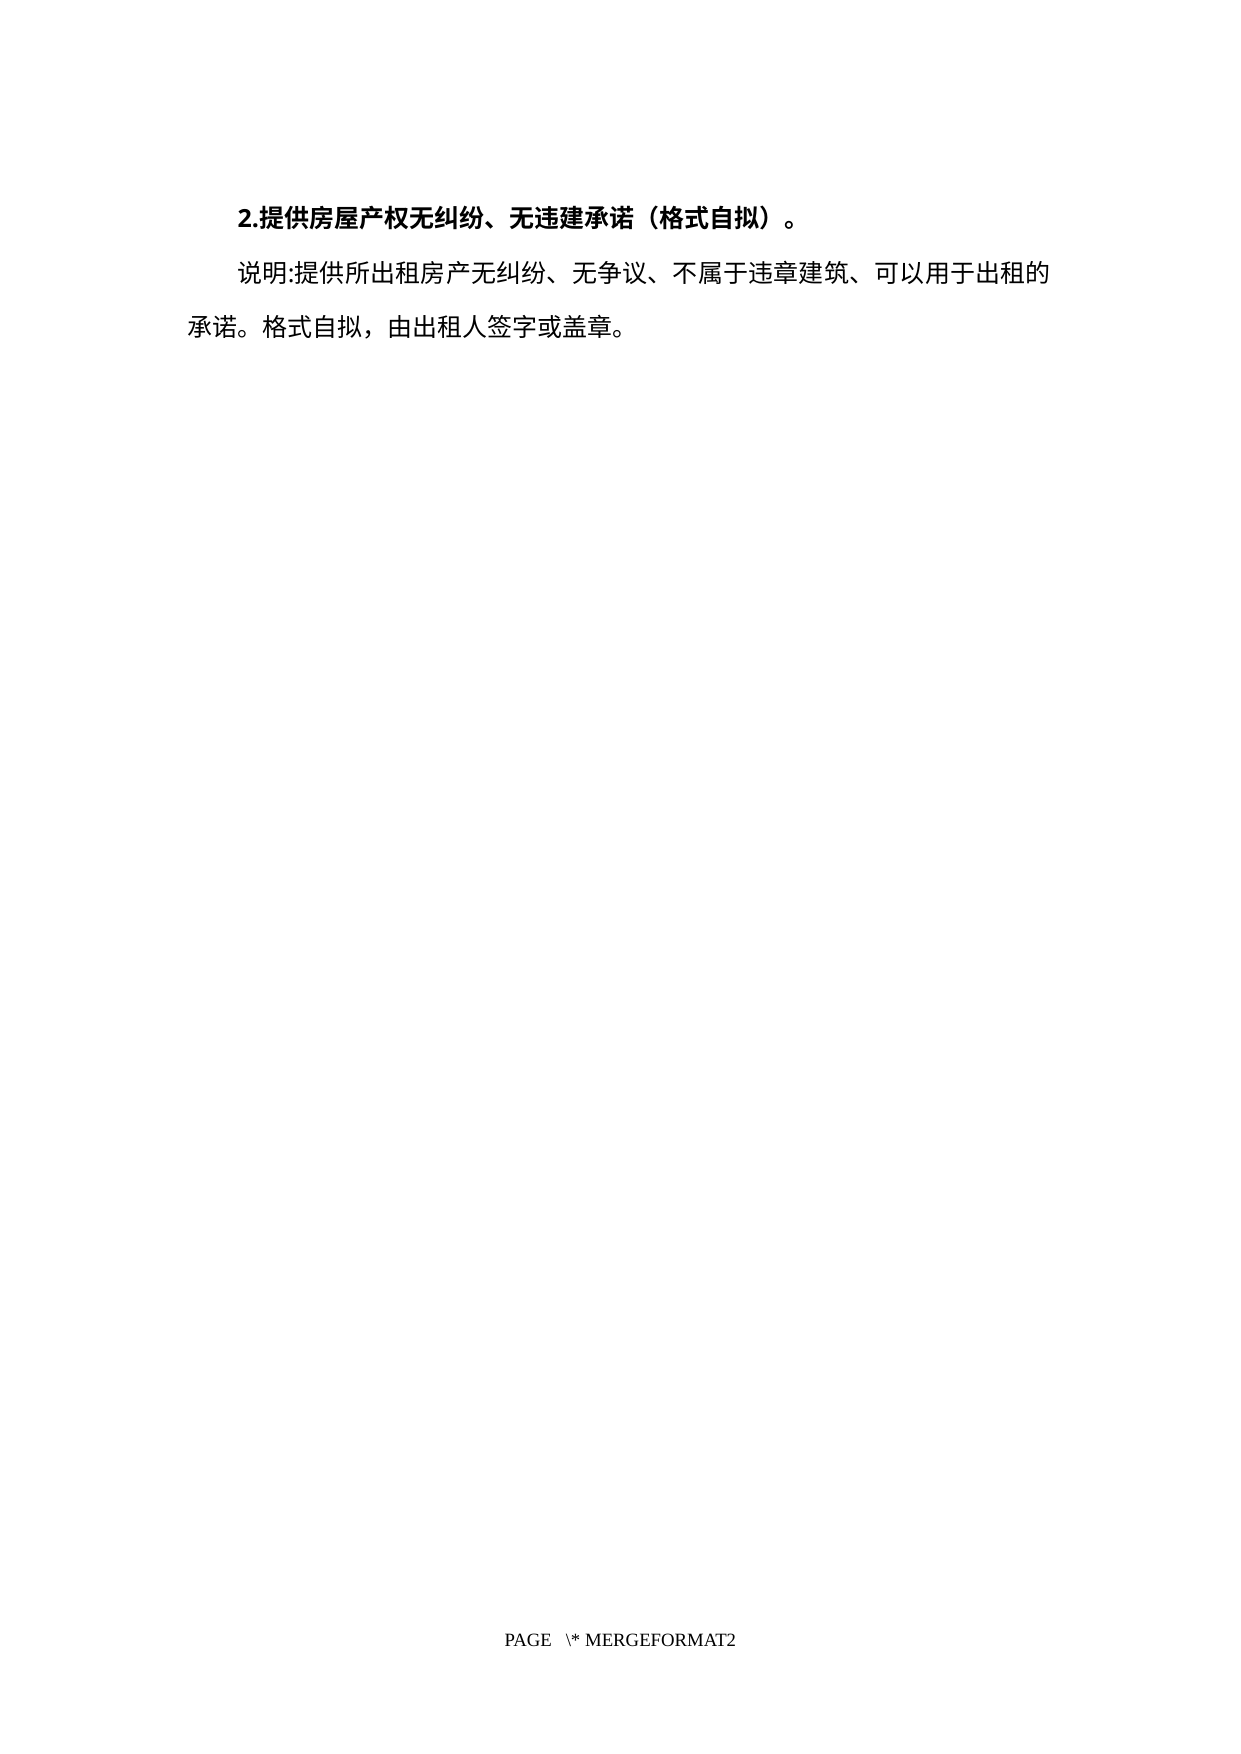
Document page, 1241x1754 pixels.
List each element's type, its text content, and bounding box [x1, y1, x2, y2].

text 2.提供房屋产权无纠纷、无违建承诺（格式自拟）。 [187, 199, 1053, 235]
text 说明:提供所出租房产无纠纷、无争议、不属于违章建筑、可以用于出租的承诺。格式自拟，由出租人签字或盖章。 [187, 253, 1053, 344]
